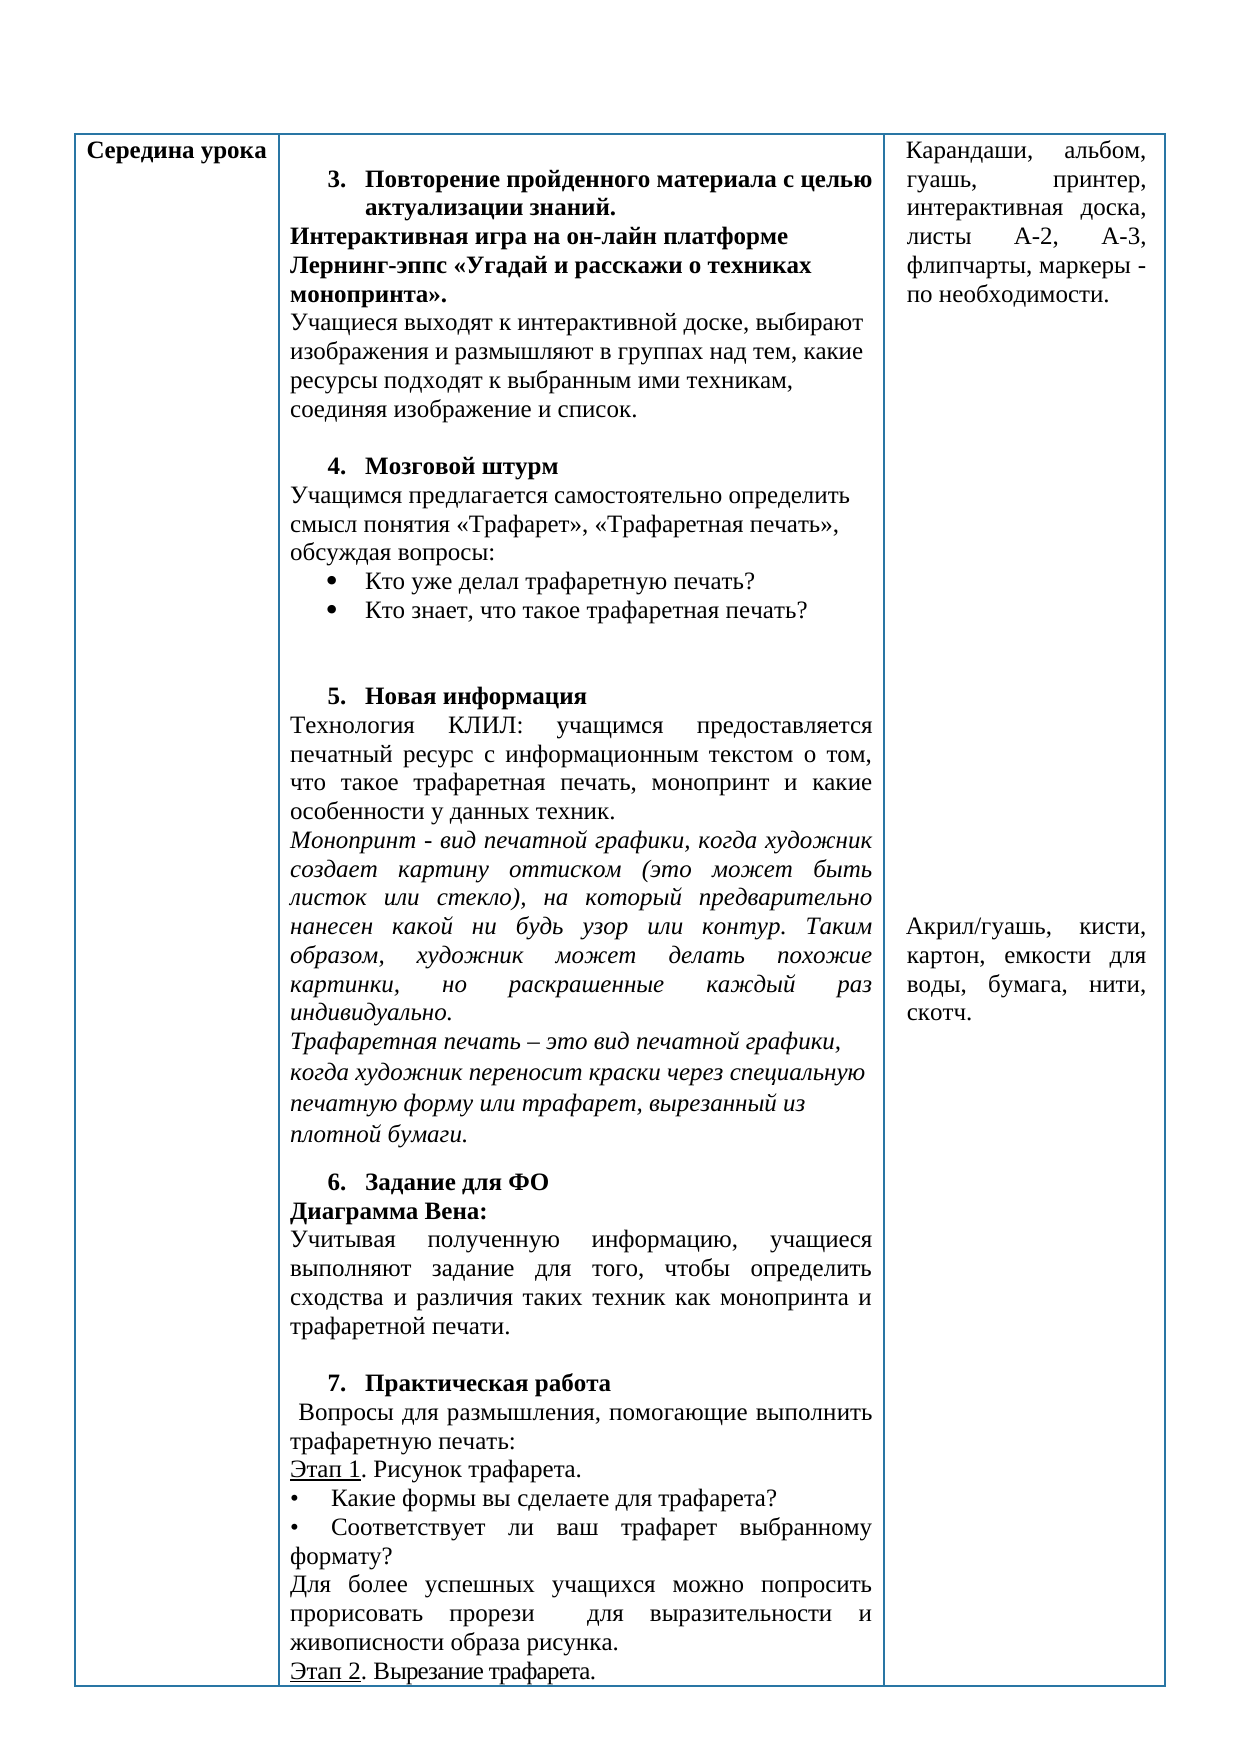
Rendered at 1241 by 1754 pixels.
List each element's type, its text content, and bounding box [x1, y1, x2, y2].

table_cell Середина урока [76, 135, 278, 1684]
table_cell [280, 135, 883, 1684]
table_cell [885, 135, 1164, 1684]
